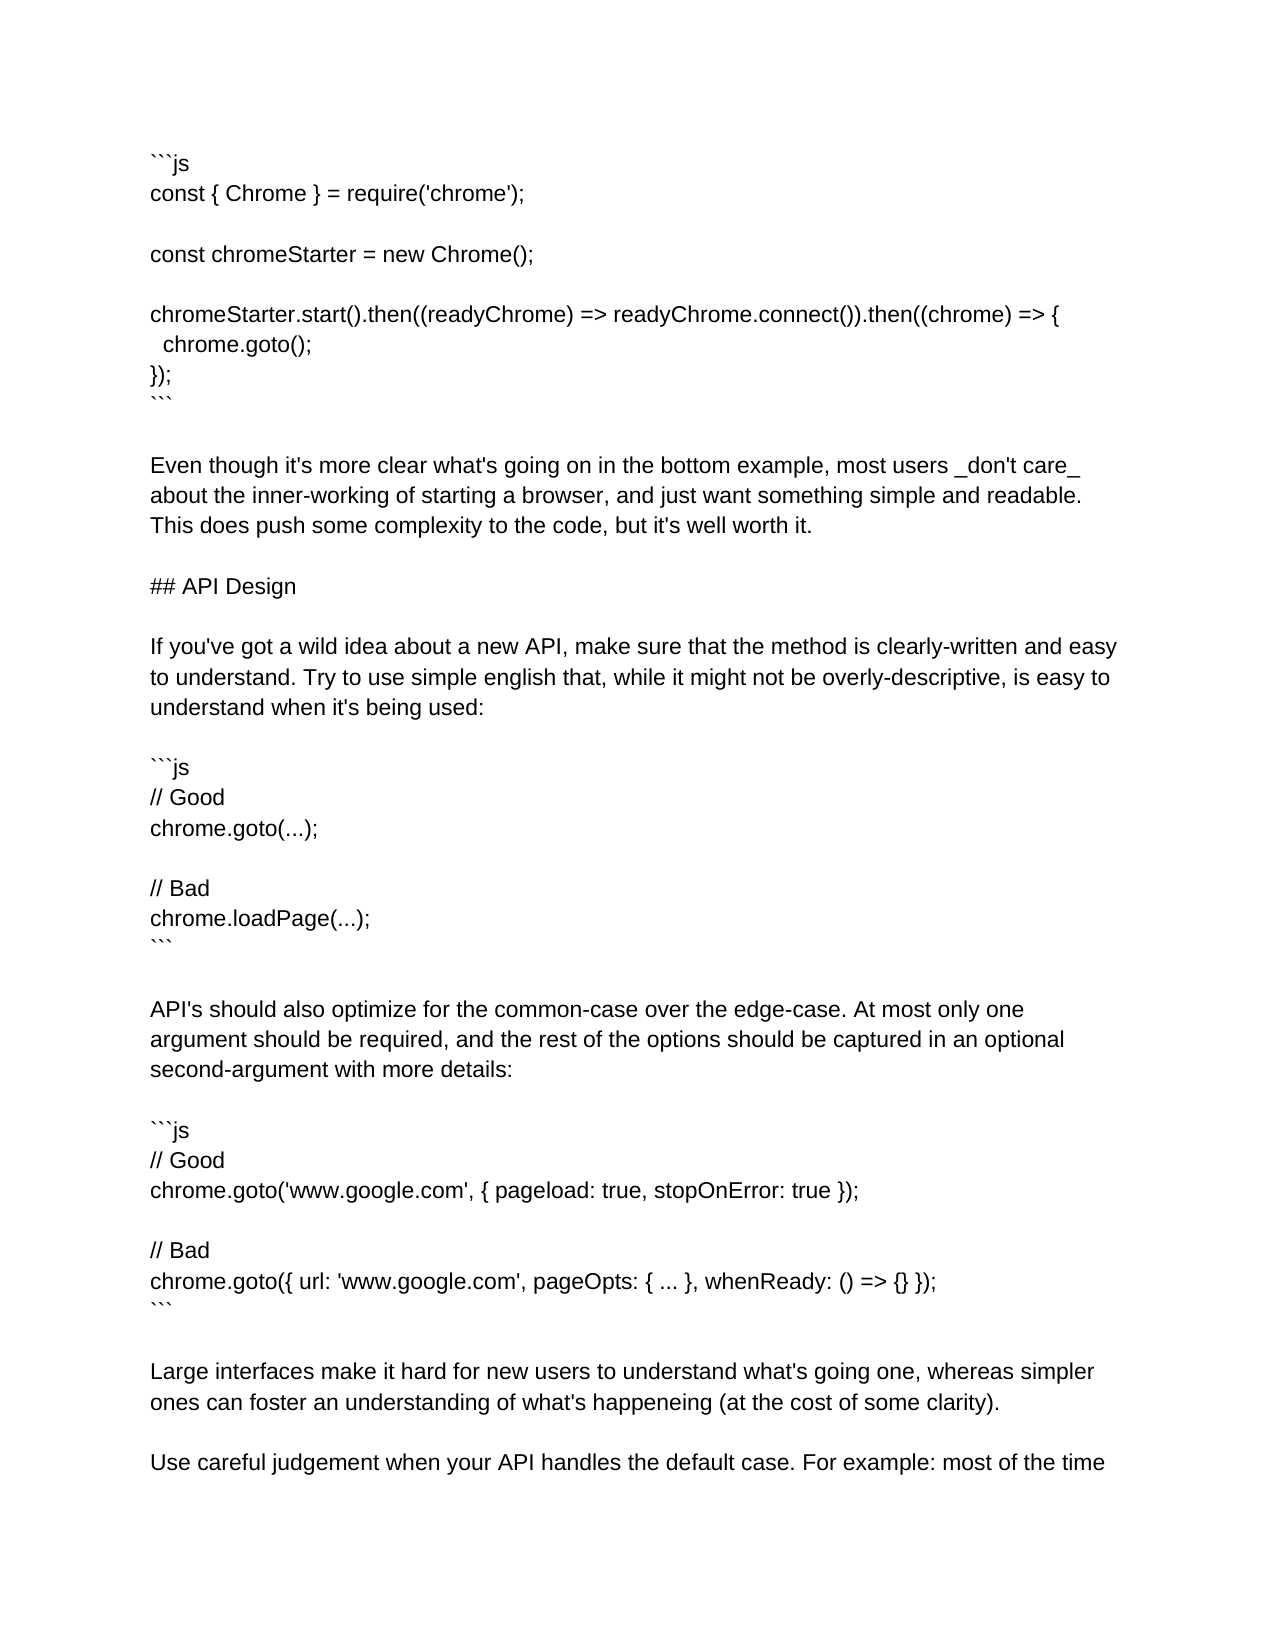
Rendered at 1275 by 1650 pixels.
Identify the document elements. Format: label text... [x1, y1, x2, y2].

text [150, 1449, 1125, 1475]
text chrome.loadPage(...); [150, 905, 1125, 932]
text chrome.goto({ url: 'www.google.com', pageOpts: { ... }, whenReady: () => {} }); [150, 1268, 1125, 1294]
text chrome.goto(...); [150, 814, 1125, 841]
text ```js [150, 754, 1125, 781]
text // Good [150, 1147, 1125, 1173]
text chromeStarter.start().then((readyChrome) => readyChrome.connect()).then((chrome) => { [150, 301, 1125, 327]
text ``` [150, 392, 1125, 418]
text ```js [150, 1117, 1125, 1143]
text If you've got a wild idea about a new API, make sure that the method is clearly-written and easy to understand. Try to use simple english that, while it might not be overly-descriptive, is easy to understand when it's being used: [150, 633, 1125, 720]
text ``` [150, 1298, 1125, 1324]
text chrome.goto(); [150, 331, 1125, 358]
text Even though it's more clear what's going on in the bottom example, most users _don't care_ about the inner-working of starting a browser, and just want something simple and readable. This does push some complexity to the code, but it's well worth it. [150, 452, 1125, 539]
text }); [150, 361, 1125, 388]
text chrome.goto('www.google.com', { pageload: true, stopOnError: true }); [150, 1177, 1125, 1203]
text ``` [150, 935, 1125, 962]
text API's should also optimize for the common-case over the edge-case. At most only one argument should be required, and the rest of the options should be captured in an optional second-argument with more details: [150, 996, 1125, 1083]
text Large interfaces make it hard for new users to understand what's going one, whereas simpler ones can foster an understanding of what's happeneing (at the cost of some clarity). [150, 1358, 1125, 1415]
text ```js [150, 150, 1125, 176]
text ## API Design [150, 573, 1125, 599]
text // Good [150, 784, 1125, 811]
text // Bad [150, 875, 1125, 901]
text const { Chrome } = require('chrome'); [150, 180, 1125, 207]
text const chromeStarter = new Chrome(); [150, 241, 1125, 267]
text // Bad [150, 1237, 1125, 1264]
